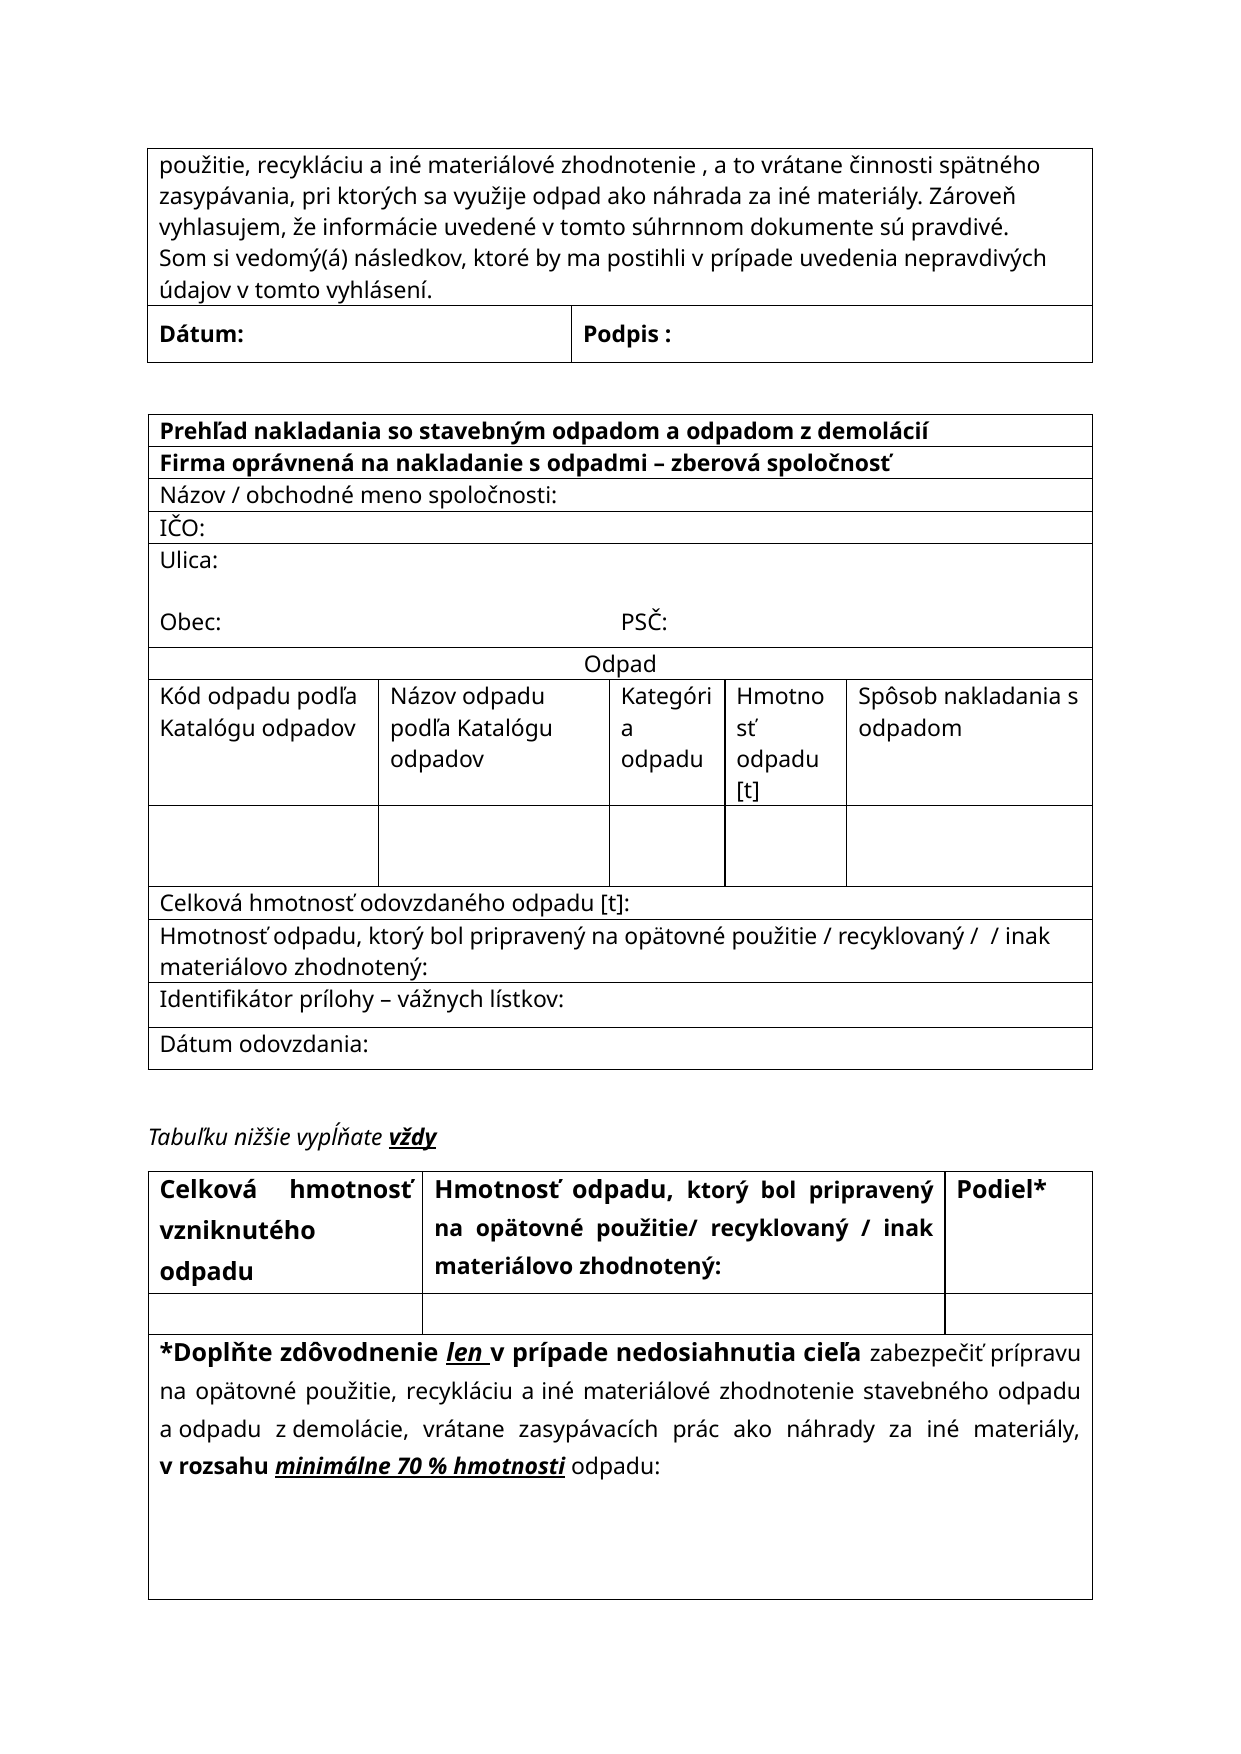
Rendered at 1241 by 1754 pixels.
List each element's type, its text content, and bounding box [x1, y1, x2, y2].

table_cell [946, 1294, 1092, 1334]
text Tabuľku nižšie vypĺňate vždy [148, 1120, 1093, 1152]
table_cell Ulica: [149, 544, 1092, 606]
table_cell [379, 806, 609, 886]
table_cell Hmotnosť odpadu, ktorý bol pripravený na opätovné použitie / recyklovaný / / inak materiálovo zhodnotený: [149, 920, 1092, 982]
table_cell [148, 149, 1092, 305]
table_cell [423, 1294, 944, 1334]
table_cell Spôsob nakladania s odpadom [847, 680, 1092, 805]
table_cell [149, 1335, 1092, 1599]
table_cell Kód odpadu podľa Katalógu odpadov [149, 680, 378, 805]
table_cell Obec: [149, 606, 609, 647]
table_cell [149, 806, 378, 886]
table_cell Podpis : [572, 306, 1092, 362]
table_cell [610, 806, 724, 886]
table_cell Identifikátor prílohy – vážnych lístkov: [149, 983, 1092, 1027]
table_header Podiel* [946, 1172, 1092, 1293]
table_cell Hmotnosť odpadu [t] [726, 680, 846, 805]
table_header Prehľad nakladania so stavebným odpadom a odpadom z demolácií [149, 415, 1092, 446]
table_header Celková hmotnosť vzniknutého odpadu [149, 1172, 422, 1293]
table_cell Dátum: [148, 306, 571, 362]
table_cell [726, 806, 846, 886]
table_cell Celková hmotnosť odovzdaného odpadu [t]: [149, 887, 1092, 918]
table_cell Firma oprávnená na nakladanie s odpadmi – zberová spoločnosť [149, 447, 1092, 478]
table_header Hmotnosť odpadu, ktorý bol pripravený na opätovné použitie/ recyklovaný / inak materiálovo zhodnotený: [423, 1172, 944, 1293]
table_cell [149, 1294, 422, 1334]
table_cell IČO: [149, 512, 1092, 543]
table_cell Odpad [149, 648, 1092, 679]
table_cell Dátum odovzdania: [149, 1028, 1092, 1069]
table_cell Názov / obchodné meno spoločnosti: [149, 479, 1092, 511]
table_cell Kategória odpadu [610, 680, 724, 805]
table_cell Názov odpadu podľa Katalógu odpadov [379, 680, 609, 805]
table_cell PSČ: [609, 606, 1092, 647]
table_cell [847, 806, 1092, 886]
